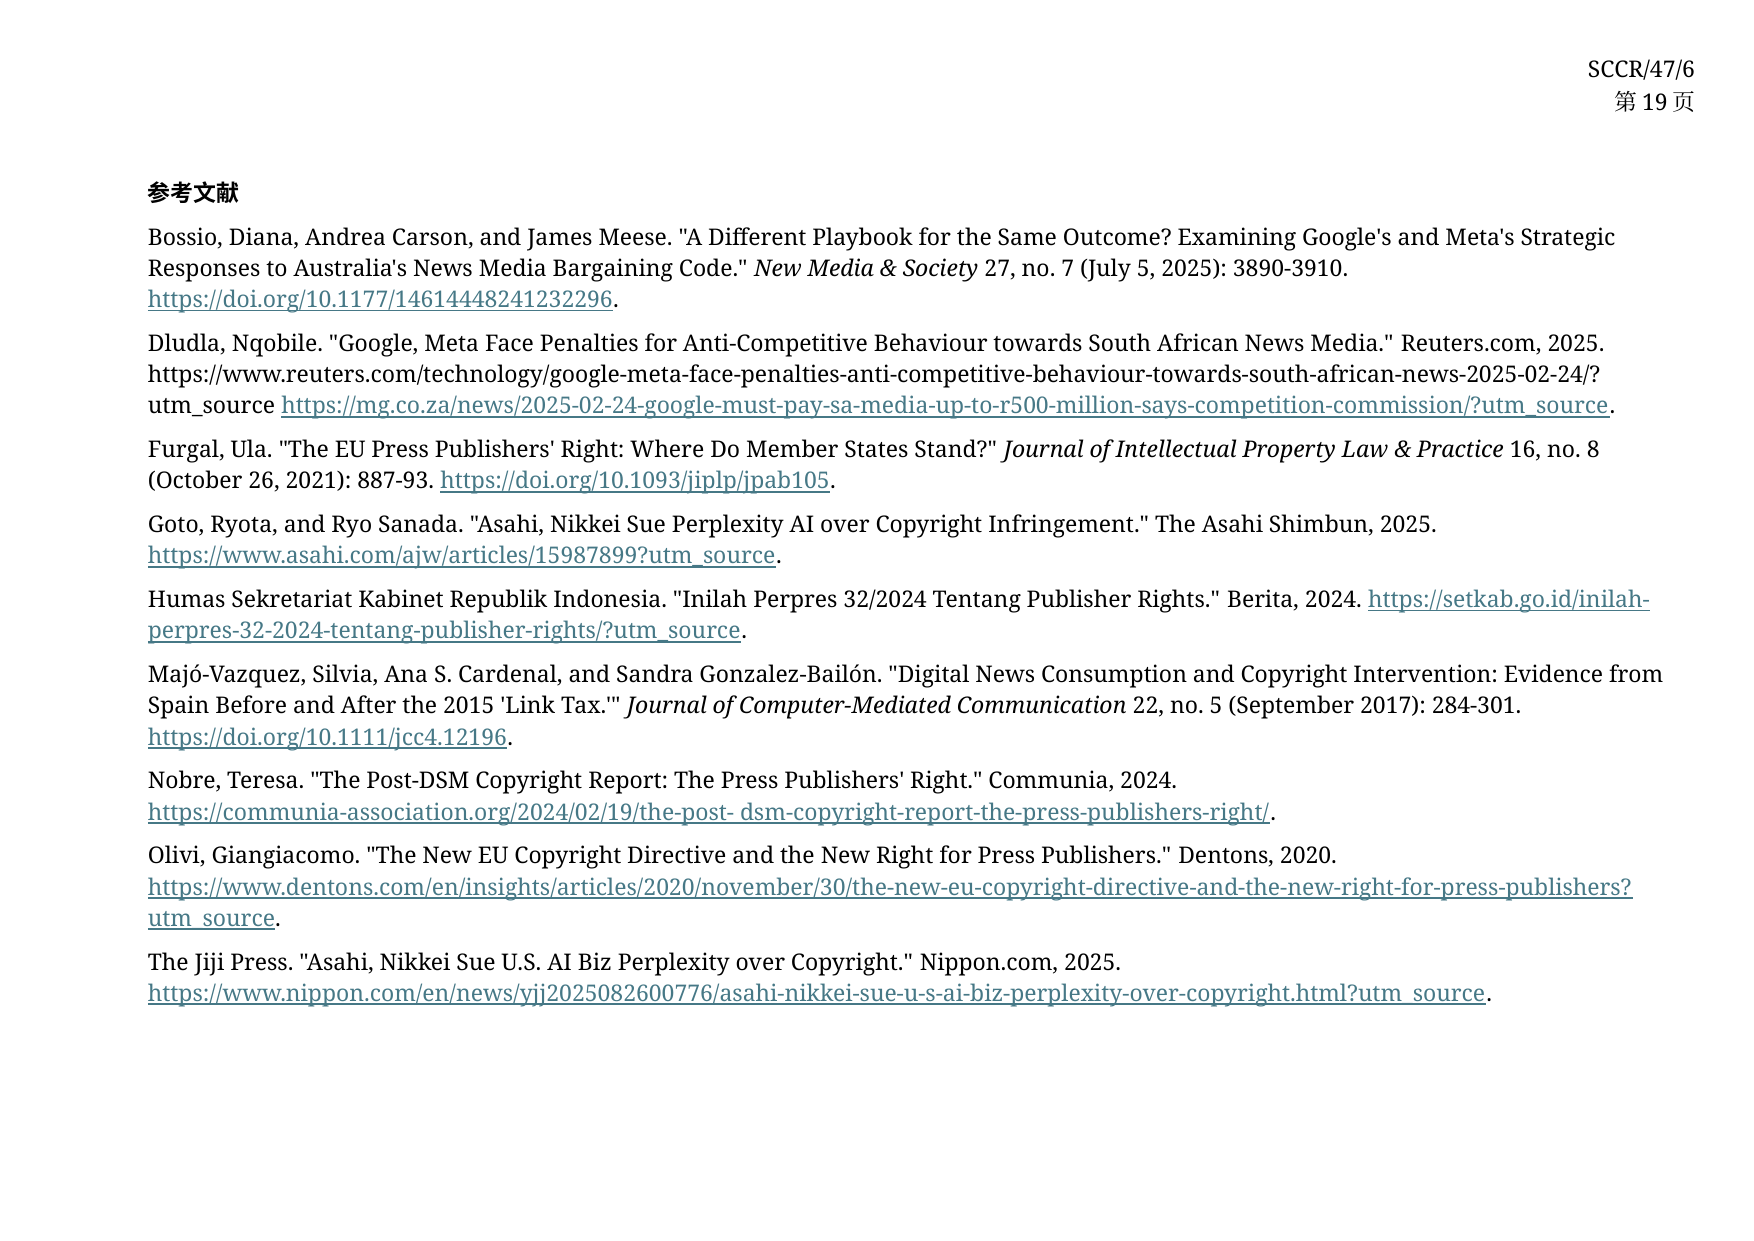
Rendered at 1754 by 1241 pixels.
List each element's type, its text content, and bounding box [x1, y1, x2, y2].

text Dludla, Nqobile. "Google, Meta Face Penalties for Anti-Competitive Behaviour towards South African News Media." Reuters.com, 2025. https://www.reuters.com/technology/google-meta-face-penalties-anti-competitive-behaviour-towards-south-african-news-2025-02-24/?utm_source https://mg.co.za/news/2025-02-24-google-must-pay-sa-media-up-to-r500-million-says-competition-commission/?utm_source. [148, 327, 1695, 421]
text Nobre, Teresa. "The Post-DSM Copyright Report: The Press Publishers' Right." Communia, 2024. https://communia-association.org/2024/02/19/the-post- dsm-copyright-report-the-press-publishers-right/. [148, 764, 1695, 827]
text The Jiji Press. "Asahi, Nikkei Sue U.S. AI Biz Perplexity over Copyright." Nippon.com, 2025. https://www.nippon.com/en/news/yjj2025082600776/asahi-nikkei-sue-u-s-ai-biz-perplexity-over-copyright.html?utm_source. [148, 946, 1695, 1008]
text Bossio, Diana, Andrea Carson, and James Meese. "A Different Playbook for the Same Outcome? Examining Google's and Meta's Strategic Responses to Australia's News Media Bargaining Code." New Media & Society 27, no. 7 (July 5, 2025): 3890-3910. https://doi.org/10.1177/14614448241232296. [148, 221, 1695, 314]
text Olivi, Giangiacomo. "The New EU Copyright Directive and the New Right for Press Publishers." Dentons, 2020. https://www.dentons.com/en/insights/articles/2020/november/30/the-new-eu-copyright-directive-and-the-new-right-for-press-publishers?utm_source. [148, 839, 1695, 933]
text Humas Sekretariat Kabinet Republik Indonesia. "Inilah Perpres 32/2024 Tentang Publisher Rights." Berita, 2024. https://setkab.go.id/inilah-perpres-32-2024-tentang-publisher-rights/?utm_source. [148, 583, 1695, 646]
text Majó-Vazquez, Silvia, Ana S. Cardenal, and Sandra Gonzalez-Bailón. "Digital News Consumption and Copyright Intervention: Evidence from Spain Before and After the 2015 'Link Tax.'" Journal of Computer-Mediated Communication 22, no. 5 (September 2017): 284-301. https://doi.org/10.1111/jcc4.12196. [148, 658, 1695, 752]
text 参考文献 [148, 173, 1695, 208]
text Furgal, Ula. "The EU Press Publishers' Right: Where Do Member States Stand?" Journal of Intellectual Property Law & Practice 16, no. 8 (October 26, 2021): 887-93. https://doi.org/10.1093/jiplp/jpab105. [148, 433, 1695, 496]
text Goto, Ryota, and Ryo Sanada. "Asahi, Nikkei Sue Perplexity AI over Copyright Infringement." The Asahi Shimbun, 2025. https://www.asahi.com/ajw/articles/15987899?utm_source. [148, 508, 1695, 571]
